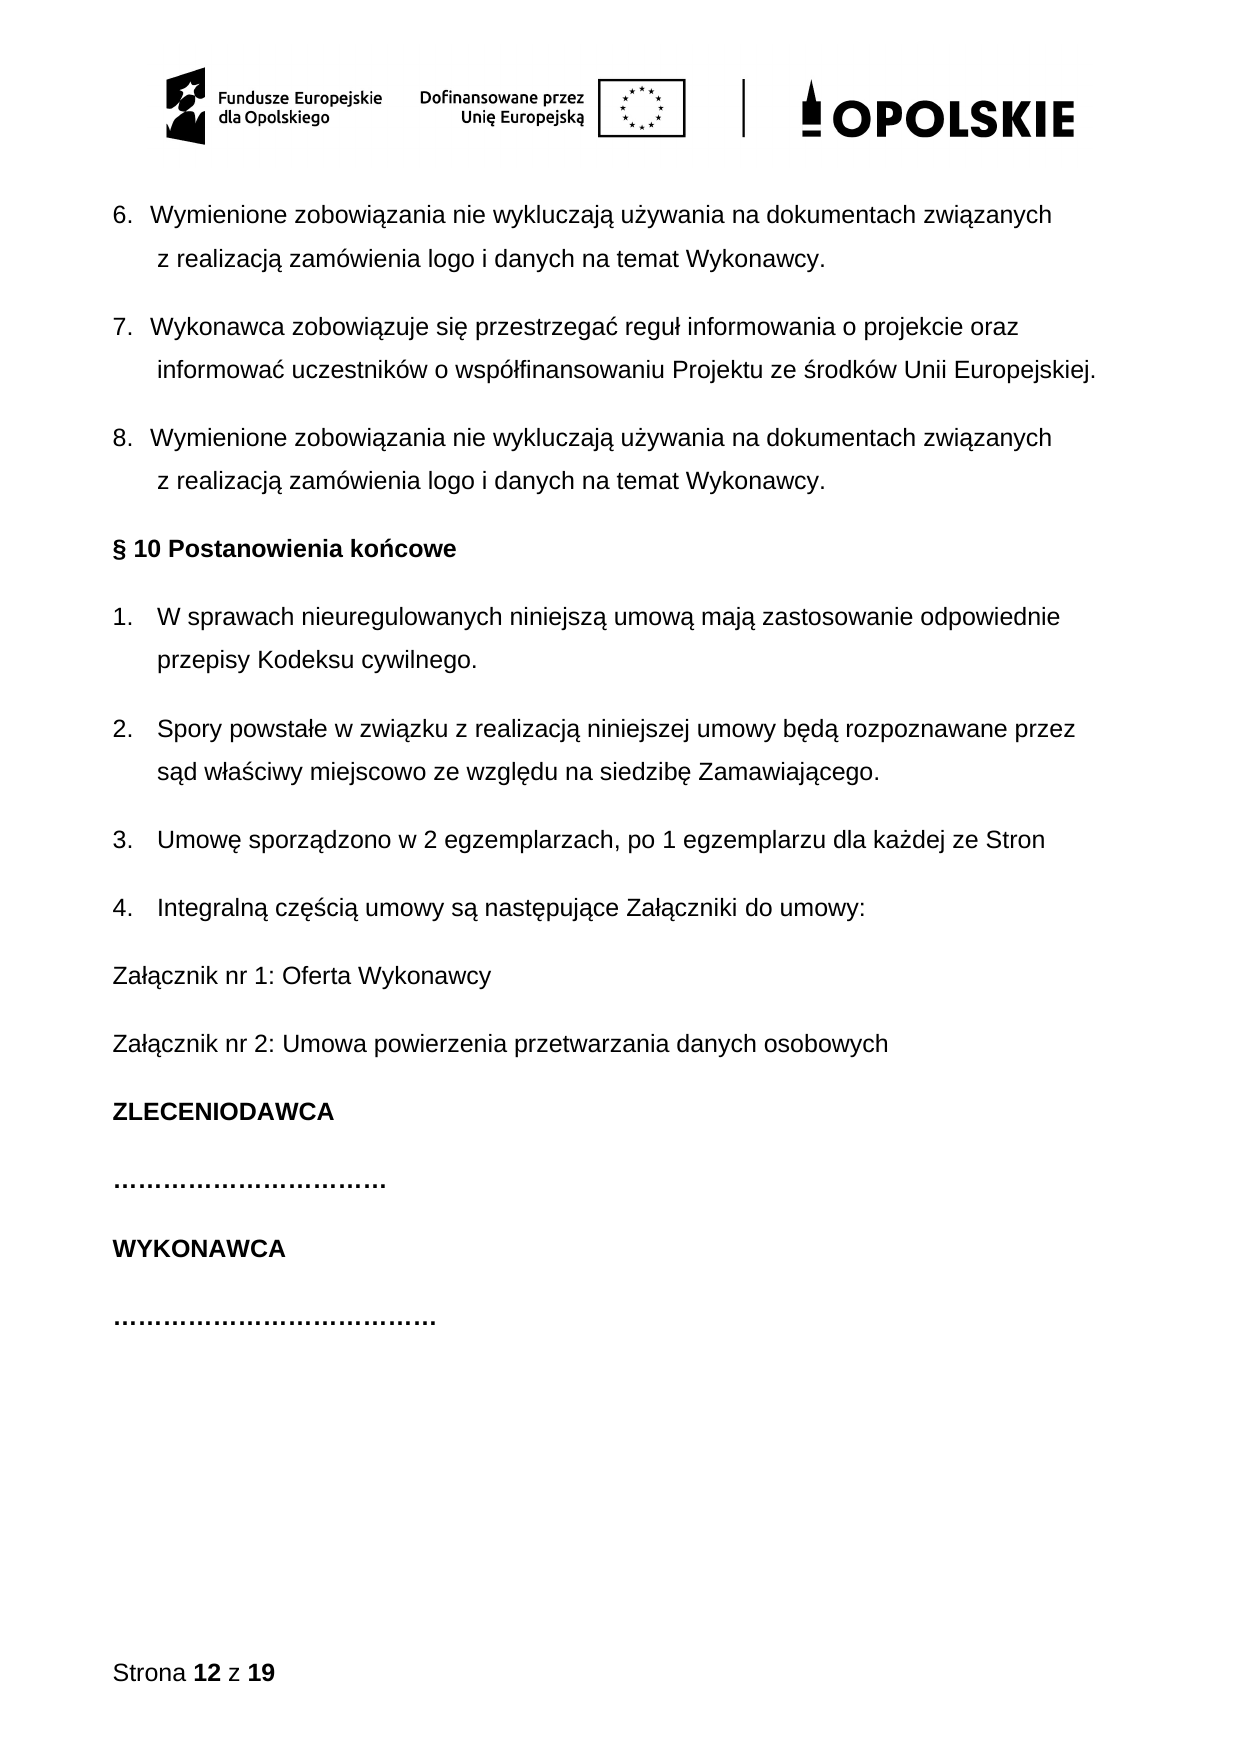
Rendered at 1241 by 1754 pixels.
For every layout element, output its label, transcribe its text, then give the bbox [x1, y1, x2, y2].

list Umowę sporządzono w 2 egzemplarzach, po 1 egzemplarzu dla każdej ze Stron [112, 825, 1128, 854]
text Załącznik nr 1: Oferta Wykonawcy [112, 961, 1128, 990]
text ZLECENIODAWCA [112, 1097, 1128, 1126]
text WYKONAWCA [112, 1234, 1128, 1262]
text …………………………… [112, 1166, 1128, 1194]
list Spory powstałe w związku z realizacją niniejszej umowy będą rozpoznawane przez sąd właściwy miejscowo ze względu na siedzibę Zamawiającego. [112, 714, 1128, 786]
list W sprawach nieuregulowanych niniejszą umową mają zastosowanie odpowiednie przepisy Kodeksu cywilnego. [112, 602, 1128, 674]
list Wykonawca zobowiązuje się przestrzegać reguł informowania o projekcie oraz informować uczestników o współfinansowaniu Projektu ze środków Unii Europejskiej. [112, 312, 1128, 384]
subtitle § 10 Postanowienia końcowe [112, 534, 1128, 563]
list Integralną częścią umowy są następujące Załączniki do umowy: [112, 893, 1128, 922]
text Załącznik nr 2: Umowa powierzenia przetwarzania danych osobowych [112, 1029, 1128, 1058]
list Wymienione zobowiązania nie wykluczają używania na dokumentach związanych z realizacją zamówienia logo i danych na temat Wykonawcy. [112, 423, 1128, 495]
list Wymienione zobowiązania nie wykluczają używania na dokumentach związanych z realizacją zamówienia logo i danych na temat Wykonawcy. [112, 201, 1128, 272]
text ………………………………… [112, 1302, 1172, 1331]
